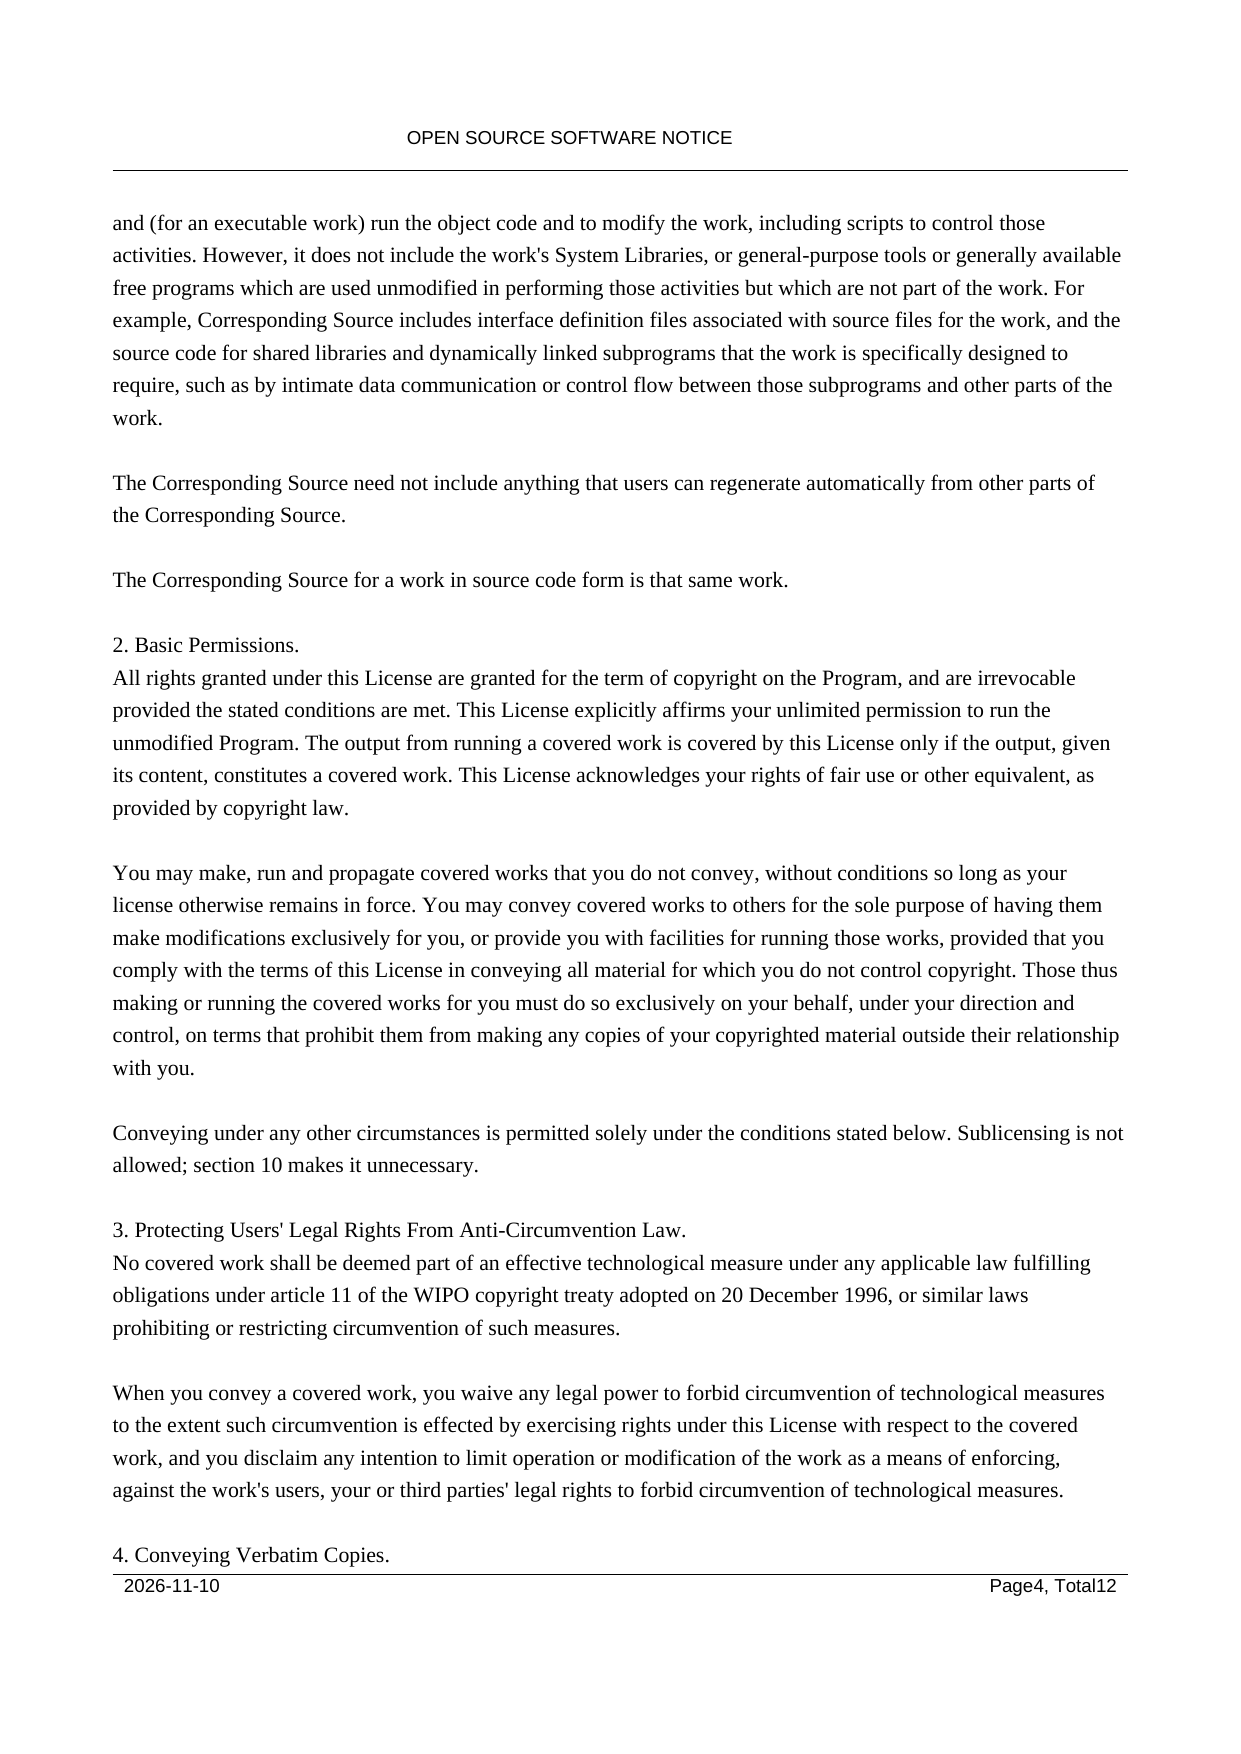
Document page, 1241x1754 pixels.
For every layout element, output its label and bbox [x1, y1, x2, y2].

text [112, 206, 1128, 1571]
